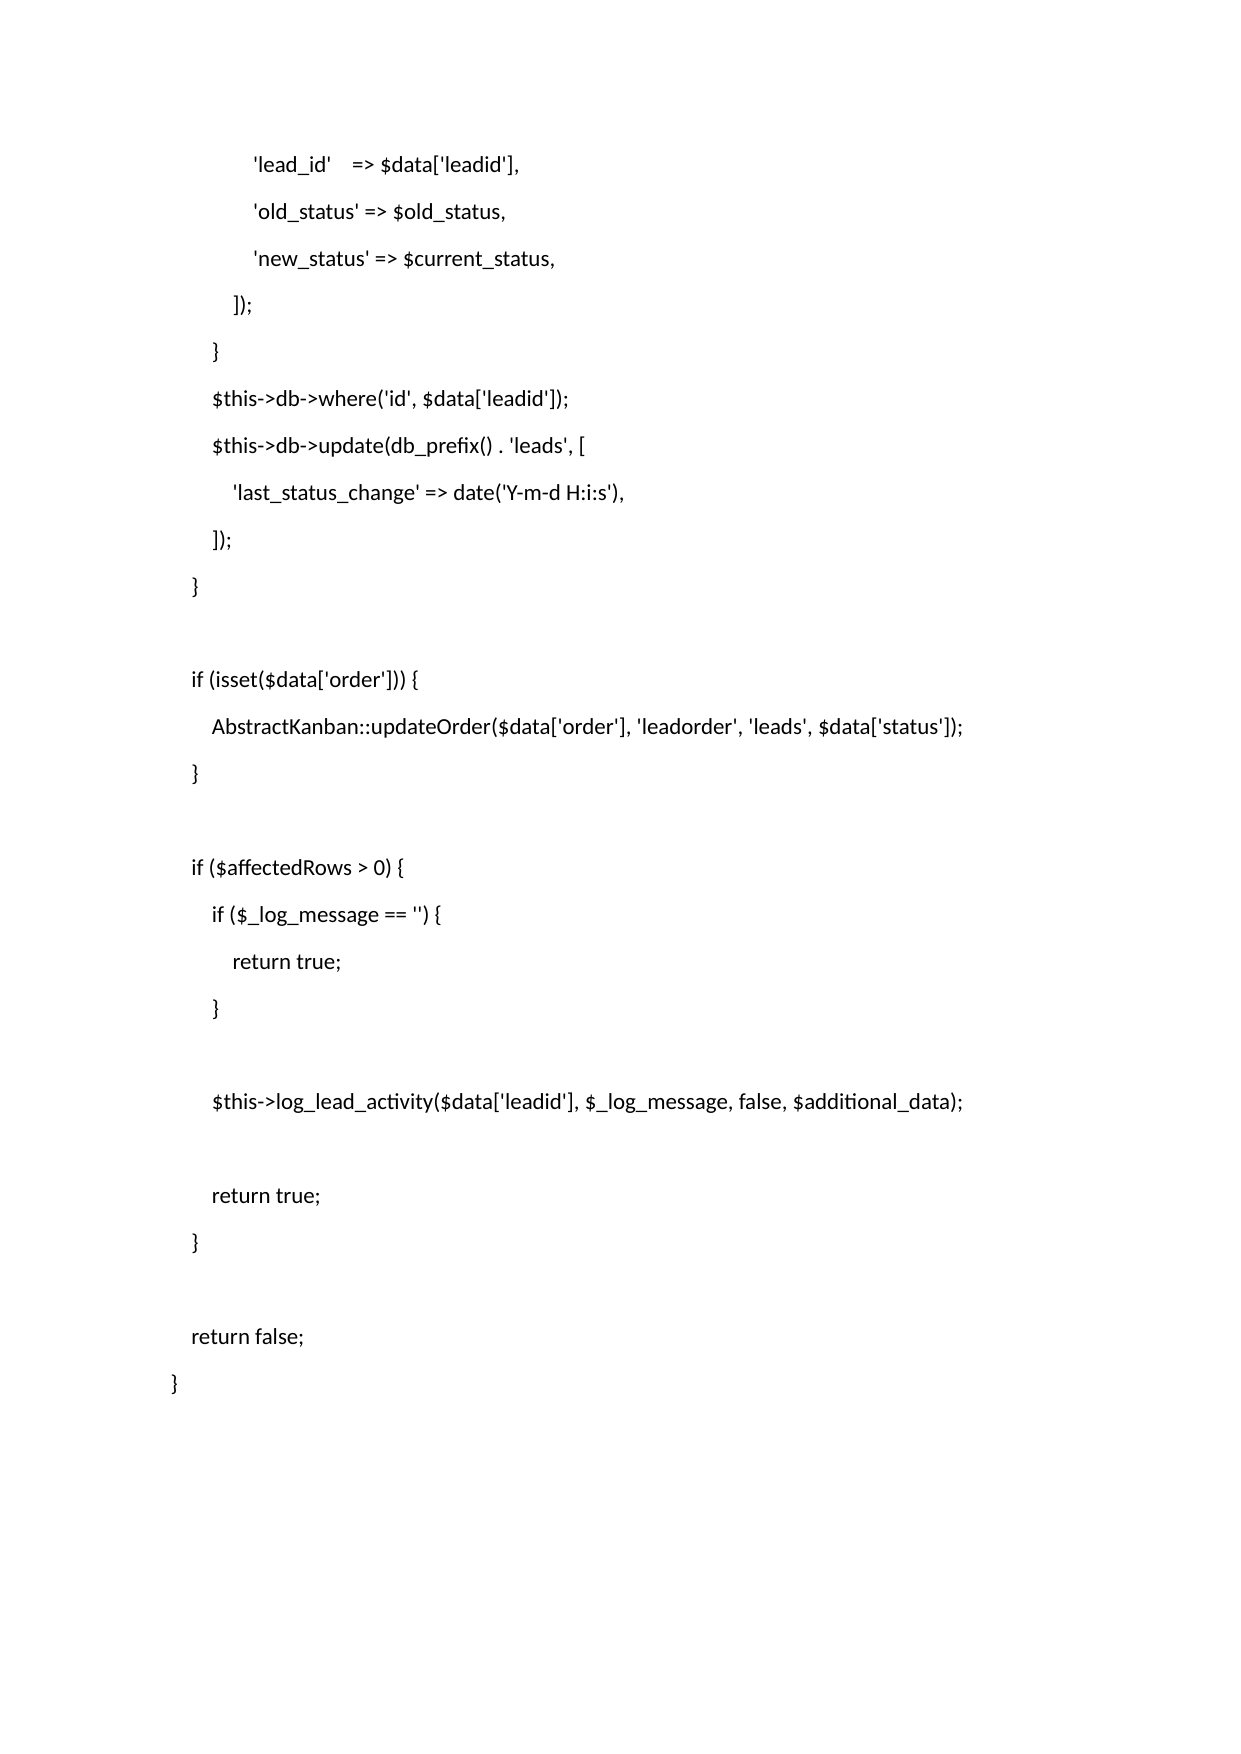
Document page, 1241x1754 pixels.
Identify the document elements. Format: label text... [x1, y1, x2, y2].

text AbstractKanban::updateOrder($data['order'], 'leadorder', 'leads', $data['status']); [150, 712, 1090, 741]
text } [150, 572, 1090, 600]
text ]); [150, 525, 1090, 553]
text return true; [150, 1181, 1090, 1209]
text } [150, 994, 1090, 1022]
text } [150, 337, 1090, 366]
text 'old_status' => $old_status, [150, 197, 1090, 225]
text $this->db->where('id', $data['leadid']); [150, 384, 1090, 412]
text $this->log_lead_activity($data['leadid'], $_log_message, false, $additional_data); [150, 1087, 1090, 1116]
text $this->db->update(db_prefix() . 'leads', [ [150, 431, 1090, 459]
text if (isset($data['order'])) { [150, 666, 1090, 694]
text 'lead_id' => $data['leadid'], [150, 150, 1090, 178]
text ]); [150, 291, 1090, 319]
text if ($_log_message == '') { [150, 900, 1090, 928]
text } [150, 1369, 1090, 1548]
text 'last_status_change' => date('Y-m-d H:i:s'), [150, 478, 1090, 506]
text } [150, 1228, 1090, 1256]
text return true; [150, 947, 1090, 975]
text } [150, 759, 1090, 787]
text return false; [150, 1322, 1090, 1350]
text 'new_status' => $current_status, [150, 244, 1090, 272]
text if ($affectedRows > 0) { [150, 853, 1090, 881]
